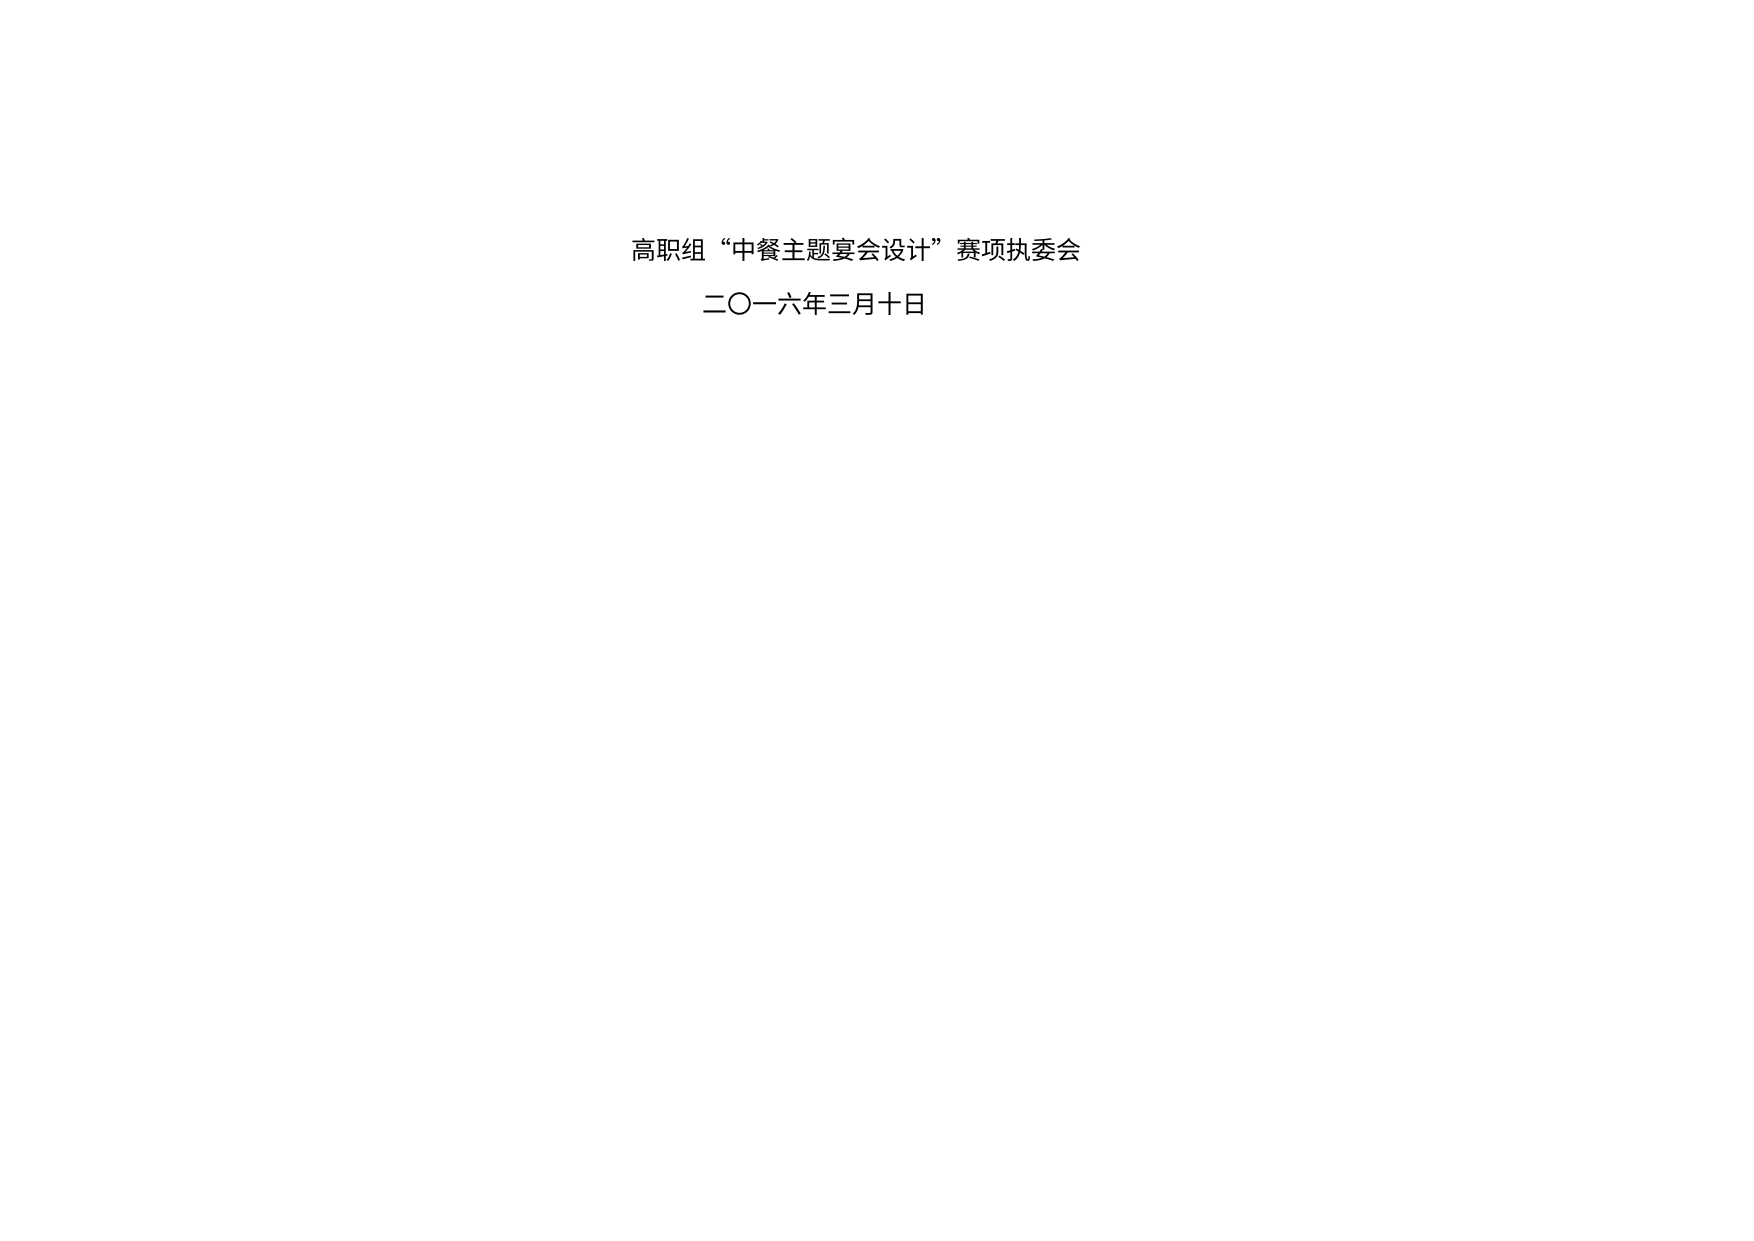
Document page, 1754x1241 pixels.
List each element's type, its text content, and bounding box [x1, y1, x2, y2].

text 高职组“中餐主题宴会设计”赛项执委会 [150, 230, 1604, 266]
text 二〇一六年三月十日 [150, 284, 1604, 321]
